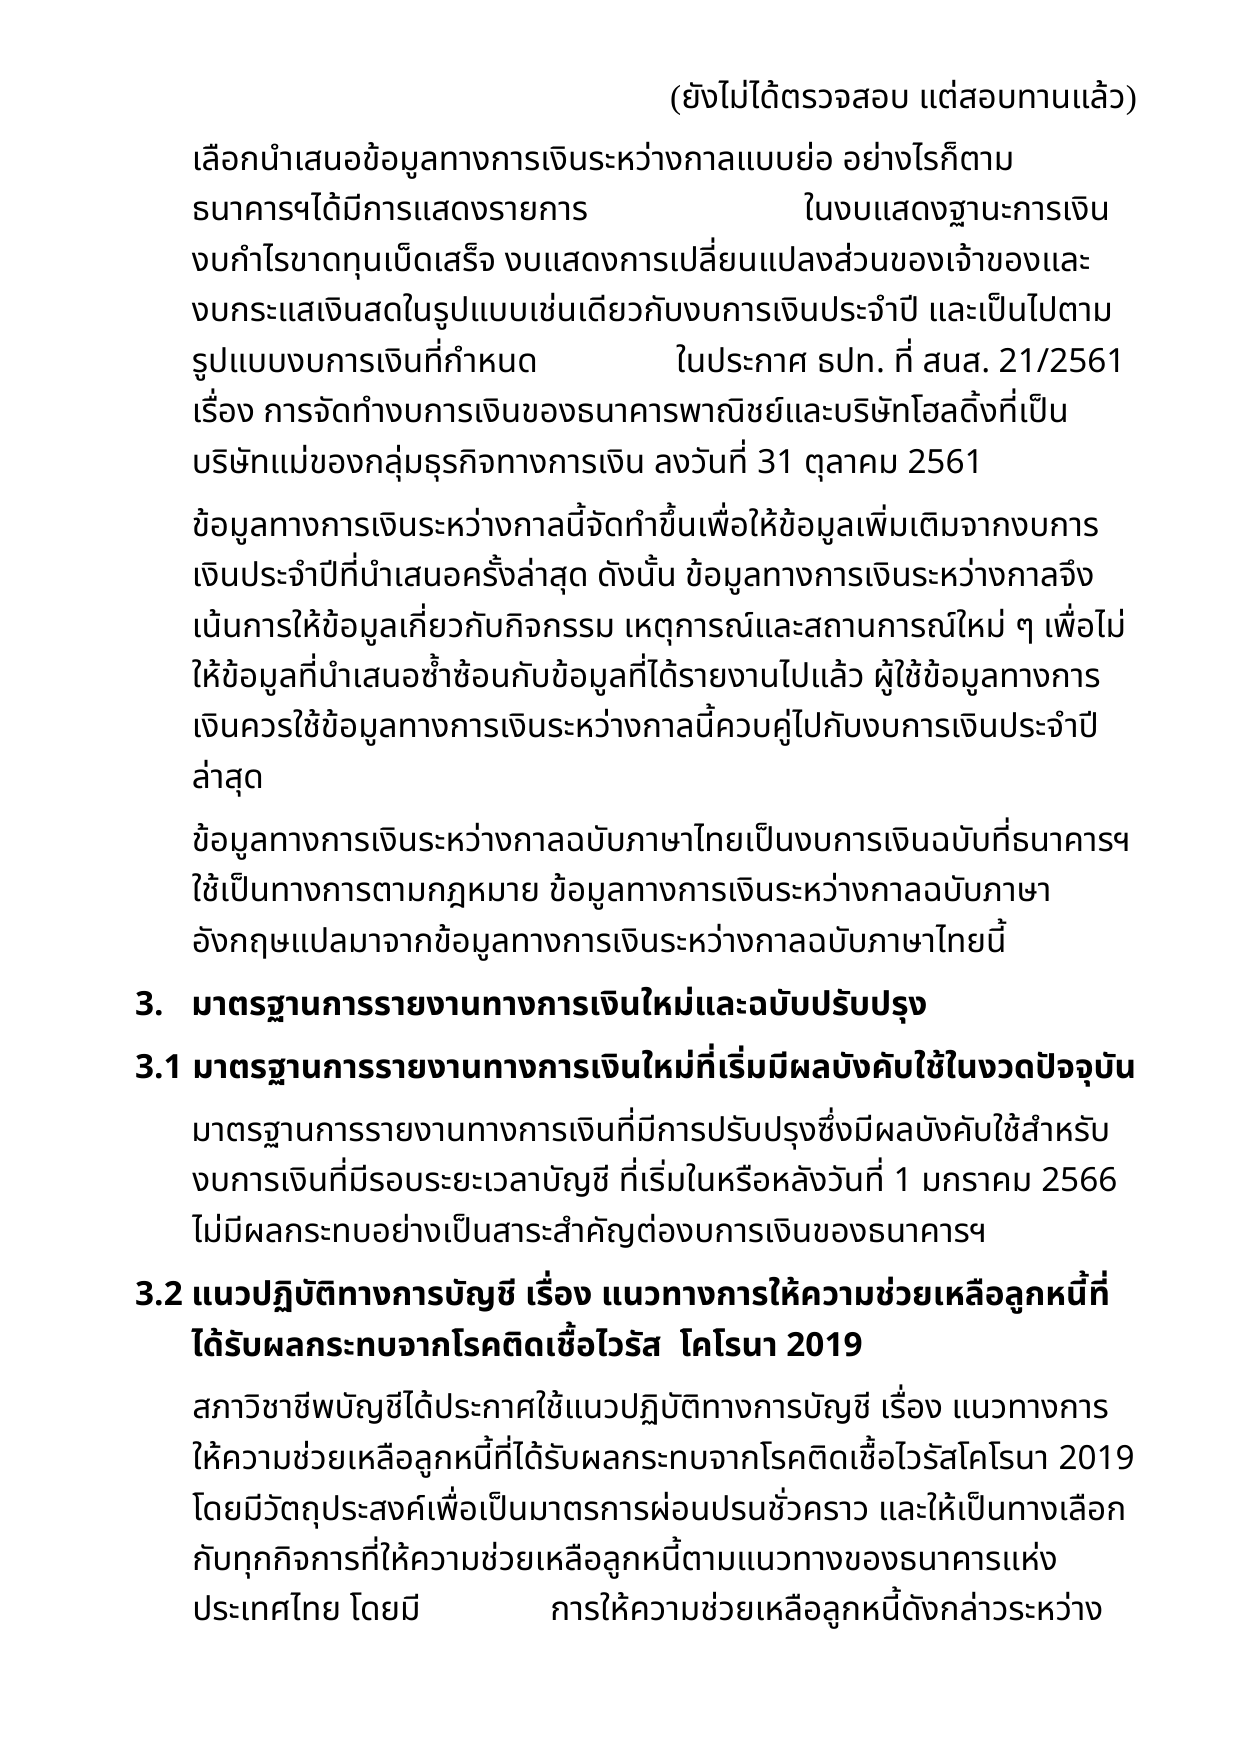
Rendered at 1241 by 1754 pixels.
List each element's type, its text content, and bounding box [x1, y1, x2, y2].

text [192, 135, 1141, 488]
text มาตรฐานการรายงานทางการเงินที่มีการปรับปรุงซึ่งมีผลบังคับใช้สำหรับงบการเงินที่มีรอบระยะเวลาบัญชี ที่เริ่มในหรือหลังวันที่ 1 มกราคม 2566 ไม่มีผลกระทบอย่างเป็นสาระสำคัญต่องบการเงินของธนาคารฯ [191, 1106, 1137, 1257]
text 3.2 แนวปฏิบัติทางการบัญชี เรื่อง แนวทางการให้ความช่วยเหลือลูกหนี้ที่ได้รับผลกระทบจากโรคติดเชื้อไวรัส โคโรนา 2019 [135, 1270, 1137, 1371]
text ข้อมูลทางการเงินระหว่างกาลนี้จัดทำขึ้นเพื่อให้ข้อมูลเพิ่มเติมจากงบการเงินประจำปีที่นำเสนอครั้งล่าสุด ดังนั้น ข้อมูลทางการเงินระหว่างกาลจึงเน้นการให้ข้อมูลเกี่ยวกับกิจกรรม เหตุการณ์และสถานการณ์ใหม่ ๆ เพื่อไม่ให้ข้อมูลที่นำเสนอซ้ำซ้อนกับข้อมูลที่ได้รายงานไปแล้ว ผู้ใช้ข้อมูลทางการเงินควรใช้ข้อมูลทางการเงินระหว่างกาลนี้ควบคู่ไปกับงบการเงินประจำปีล่าสุด [192, 501, 1141, 803]
text 3.1 มาตรฐานการรายงานทางการเงินใหม่ที่เริ่มมีผลบังคับใช้ในงวดปัจจุบัน [135, 1043, 1137, 1093]
subtitle มาตรฐานการรายงานทางการเงินใหม่และฉบับปรับปรุง [135, 979, 1137, 1030]
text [192, 1383, 1137, 1636]
text ข้อมูลทางการเงินระหว่างกาลฉบับภาษาไทยเป็นงบการเงินฉบับที่ธนาคารฯใช้เป็นทางการตามกฎหมาย ข้อมูลทางการเงินระหว่างกาลฉบับภาษาอังกฤษแปลมาจากข้อมูลทางการเงินระหว่างกาลฉบับภาษาไทยนี้ [192, 816, 1141, 967]
